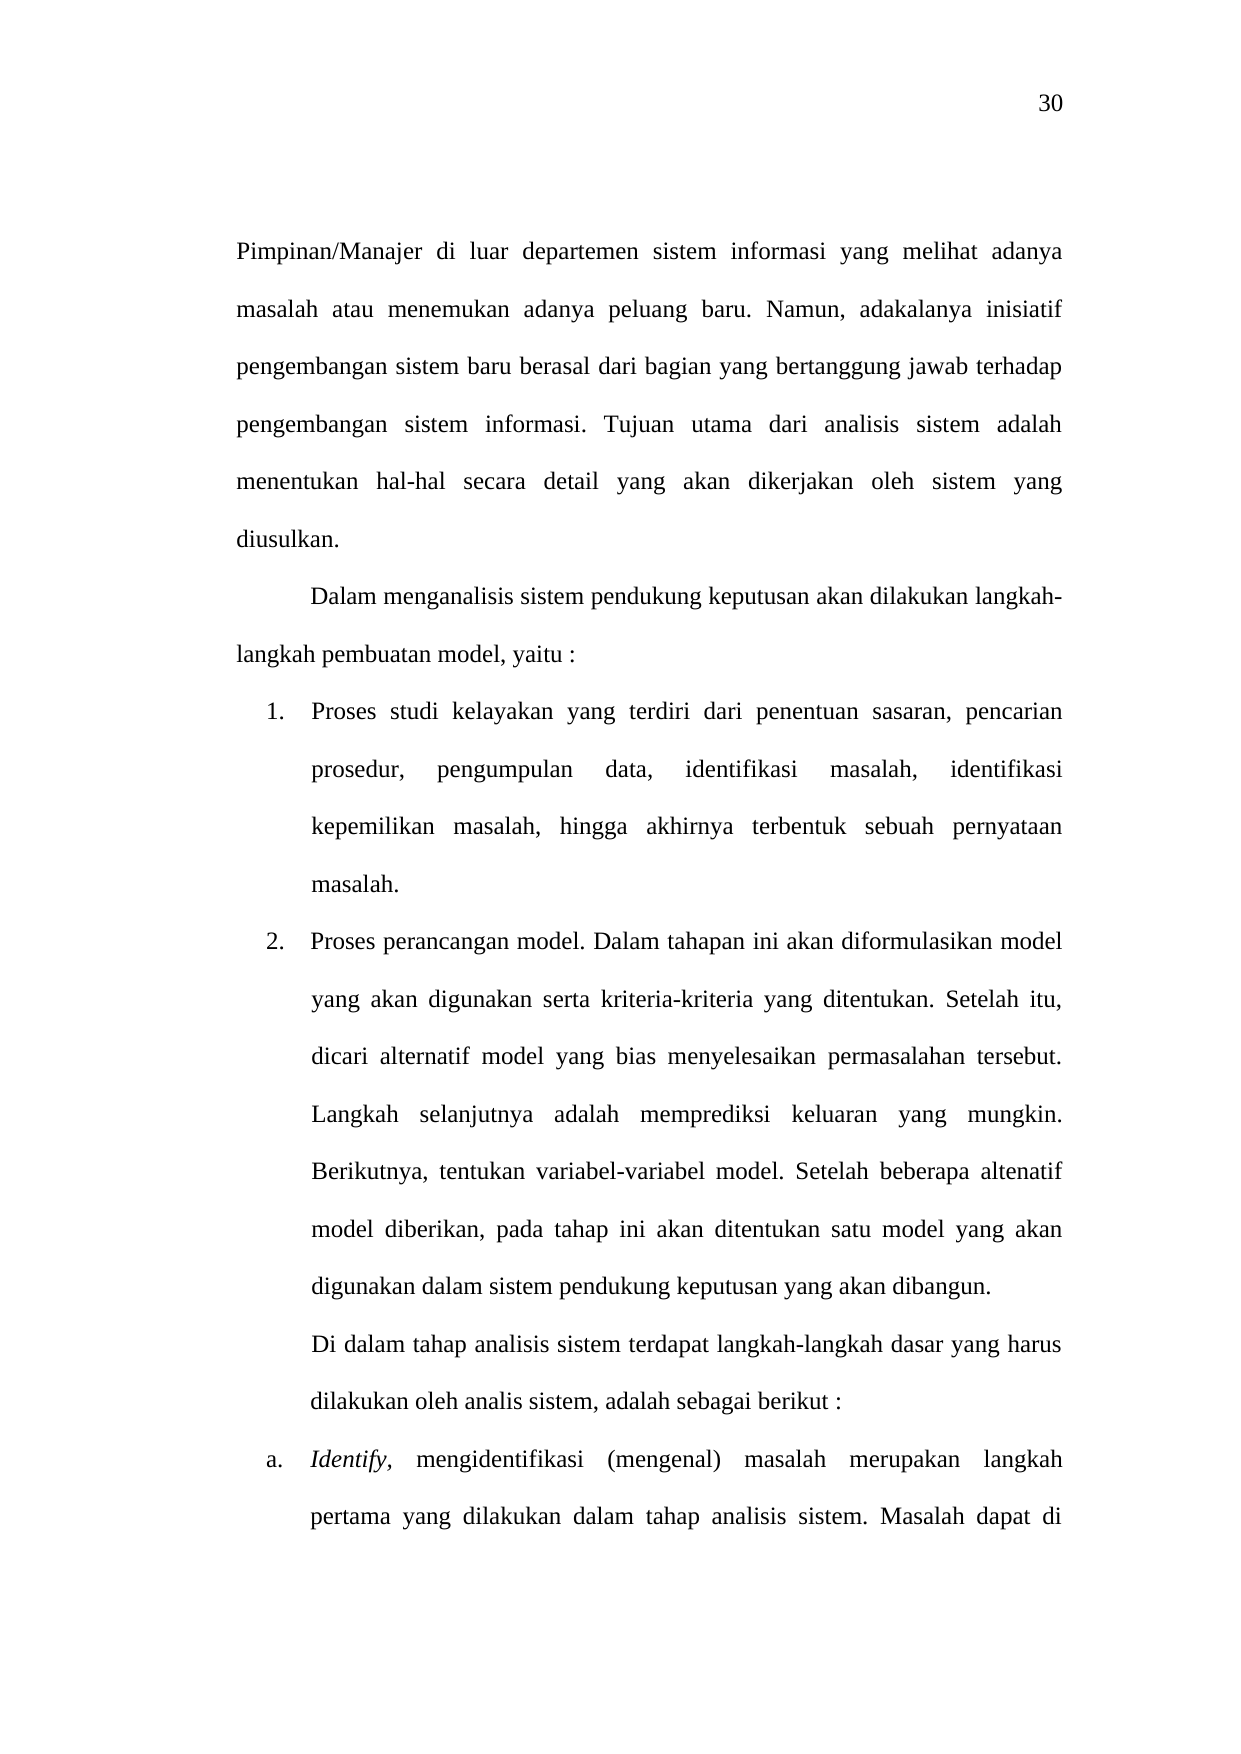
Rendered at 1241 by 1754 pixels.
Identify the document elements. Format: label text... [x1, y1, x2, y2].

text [236, 236, 1063, 552]
list Proses studi kelayakan yang terdiri dari penentuan sasaran, pencarian prosedur, pengumpulan data, identifikasi masalah, identifikasi kepemilikan masalah, hingga akhirnya terbentuk sebuah pernyataan masalah. [266, 696, 1063, 897]
list Proses perancangan model. Dalam tahapan ini akan diformulasikan model yang akan digunakan serta kriteria-kriteria yang ditentukan. Setelah itu, dicari alternatif model yang bias menyelesaikan permasalahan tersebut. Langkah selanjutnya adalah memprediksi keluaran yang mungkin. Berikutnya, tentukan variabel-variabel model. Setelah beberapa altenatif model diberikan, pada tahap ini akan ditentukan satu model yang akan digunakan dalam sistem pendukung keputusan yang akan dibangun. [266, 926, 1063, 1300]
text Dalam menganalisis sistem pendukung keputusan akan dilakukan langkah-langkah pembuatan model, yaitu : [236, 581, 1063, 667]
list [266, 1444, 1063, 1530]
list Di dalam tahap analisis sistem terdapat langkah-langkah dasar yang harus dilakukan oleh analis sistem, adalah sebagai berikut : [310, 1329, 1063, 1415]
